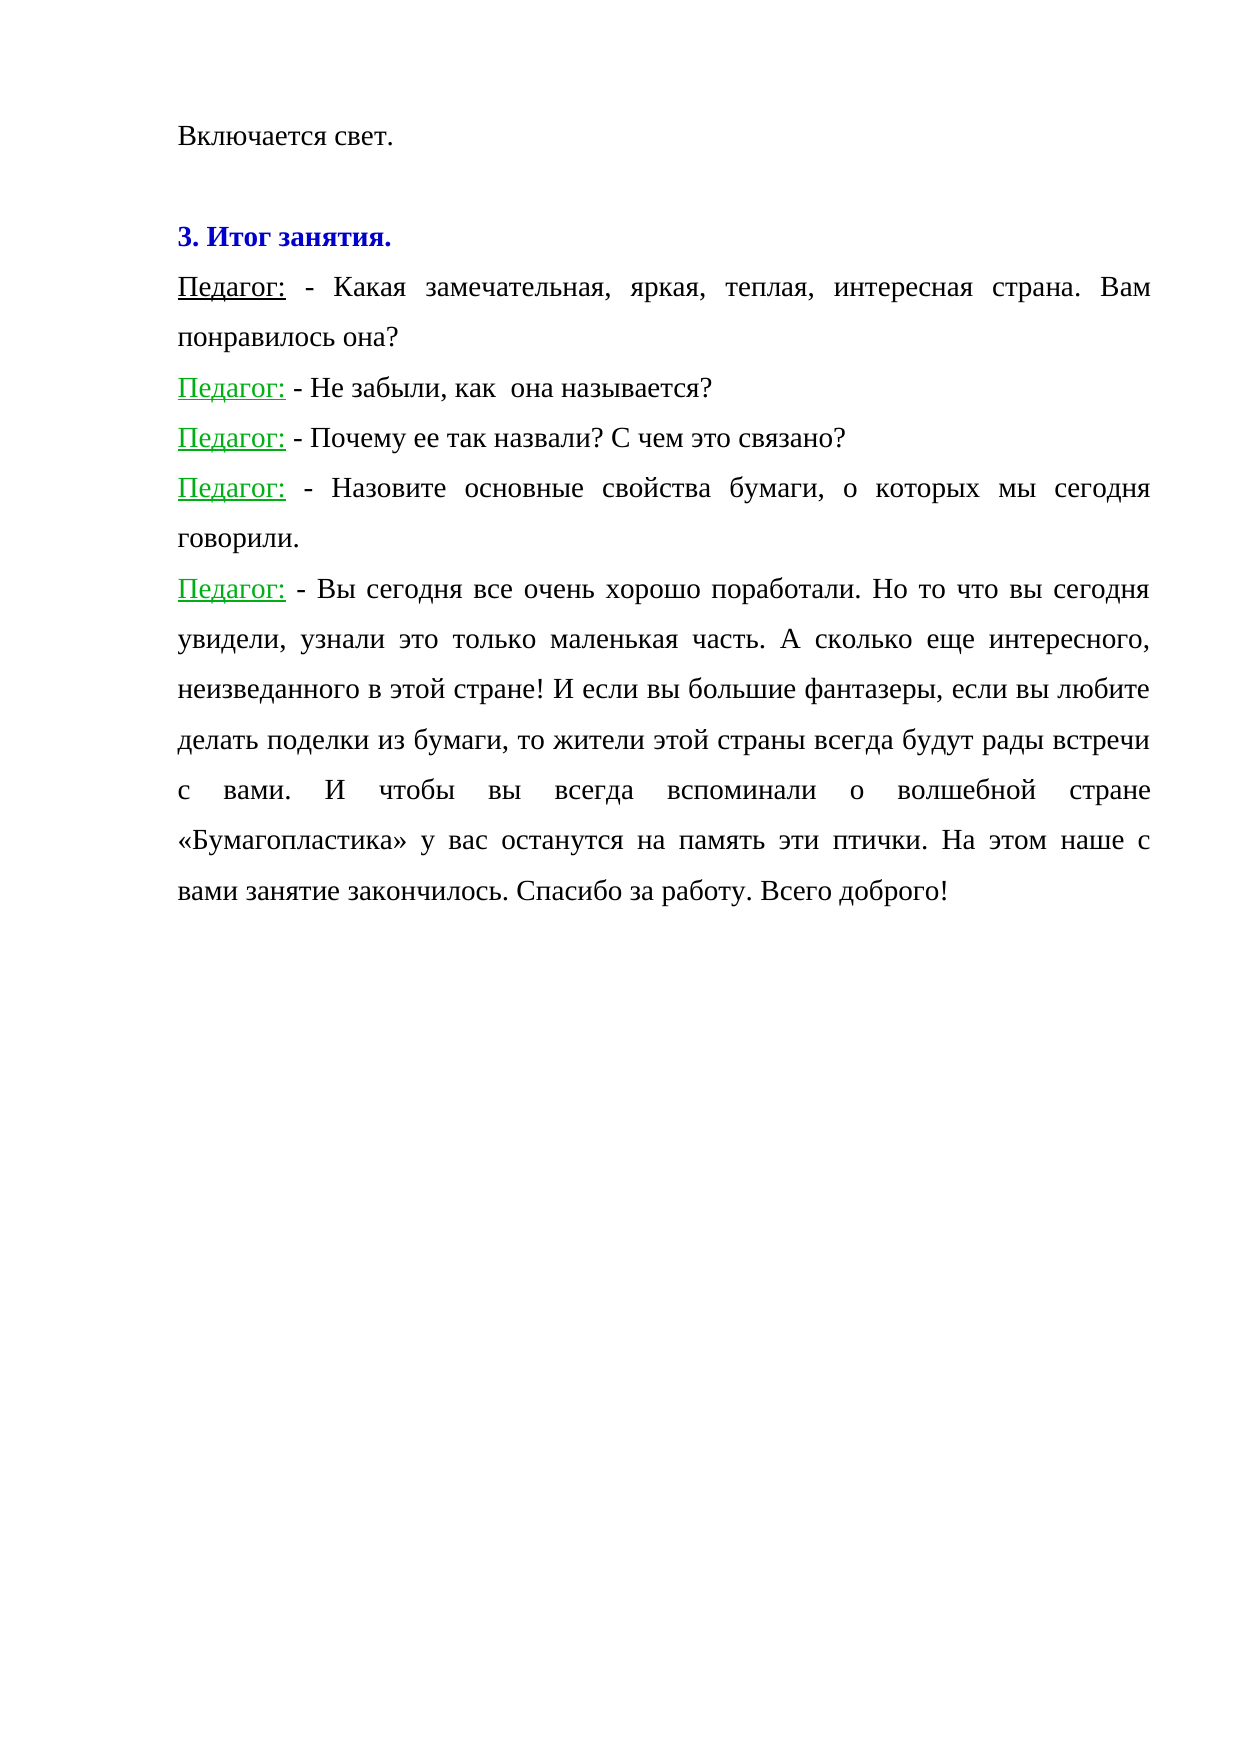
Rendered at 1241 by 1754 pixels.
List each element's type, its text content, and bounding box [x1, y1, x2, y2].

text Педагог: - Назовите основные свойства бумаги, о которых мы сегодня говорили. [177, 470, 1152, 554]
text Педагог: - Не забыли, как она называется? [177, 370, 1152, 403]
text Педагог: - Вы сегодня все очень хорошо поработали. Но то что вы сегодня увидели, узнали это только маленькая часть. А сколько еще интересного, неизведанного в этой стране! И если вы большие фантазеры, если вы любите делать поделки из бумаги, то жители этой страны всегда будут рады встречи с вами. И чтобы вы всегда вспоминали о волшебной стране «Бумагопластика» у вас останутся на память эти птички. На этом наше с вами занятие закончилось. Спасибо за работу. Всего доброго! [177, 571, 1152, 906]
text Педагог: - Почему ее так назвали? С чем это связано? [177, 420, 1152, 453]
text Педагог: - Какая замечательная, яркая, теплая, интересная страна. Вам понравилось она? [177, 269, 1152, 353]
text 3. Итог занятия. [177, 219, 1152, 252]
text Включается свет. [177, 118, 1152, 152]
